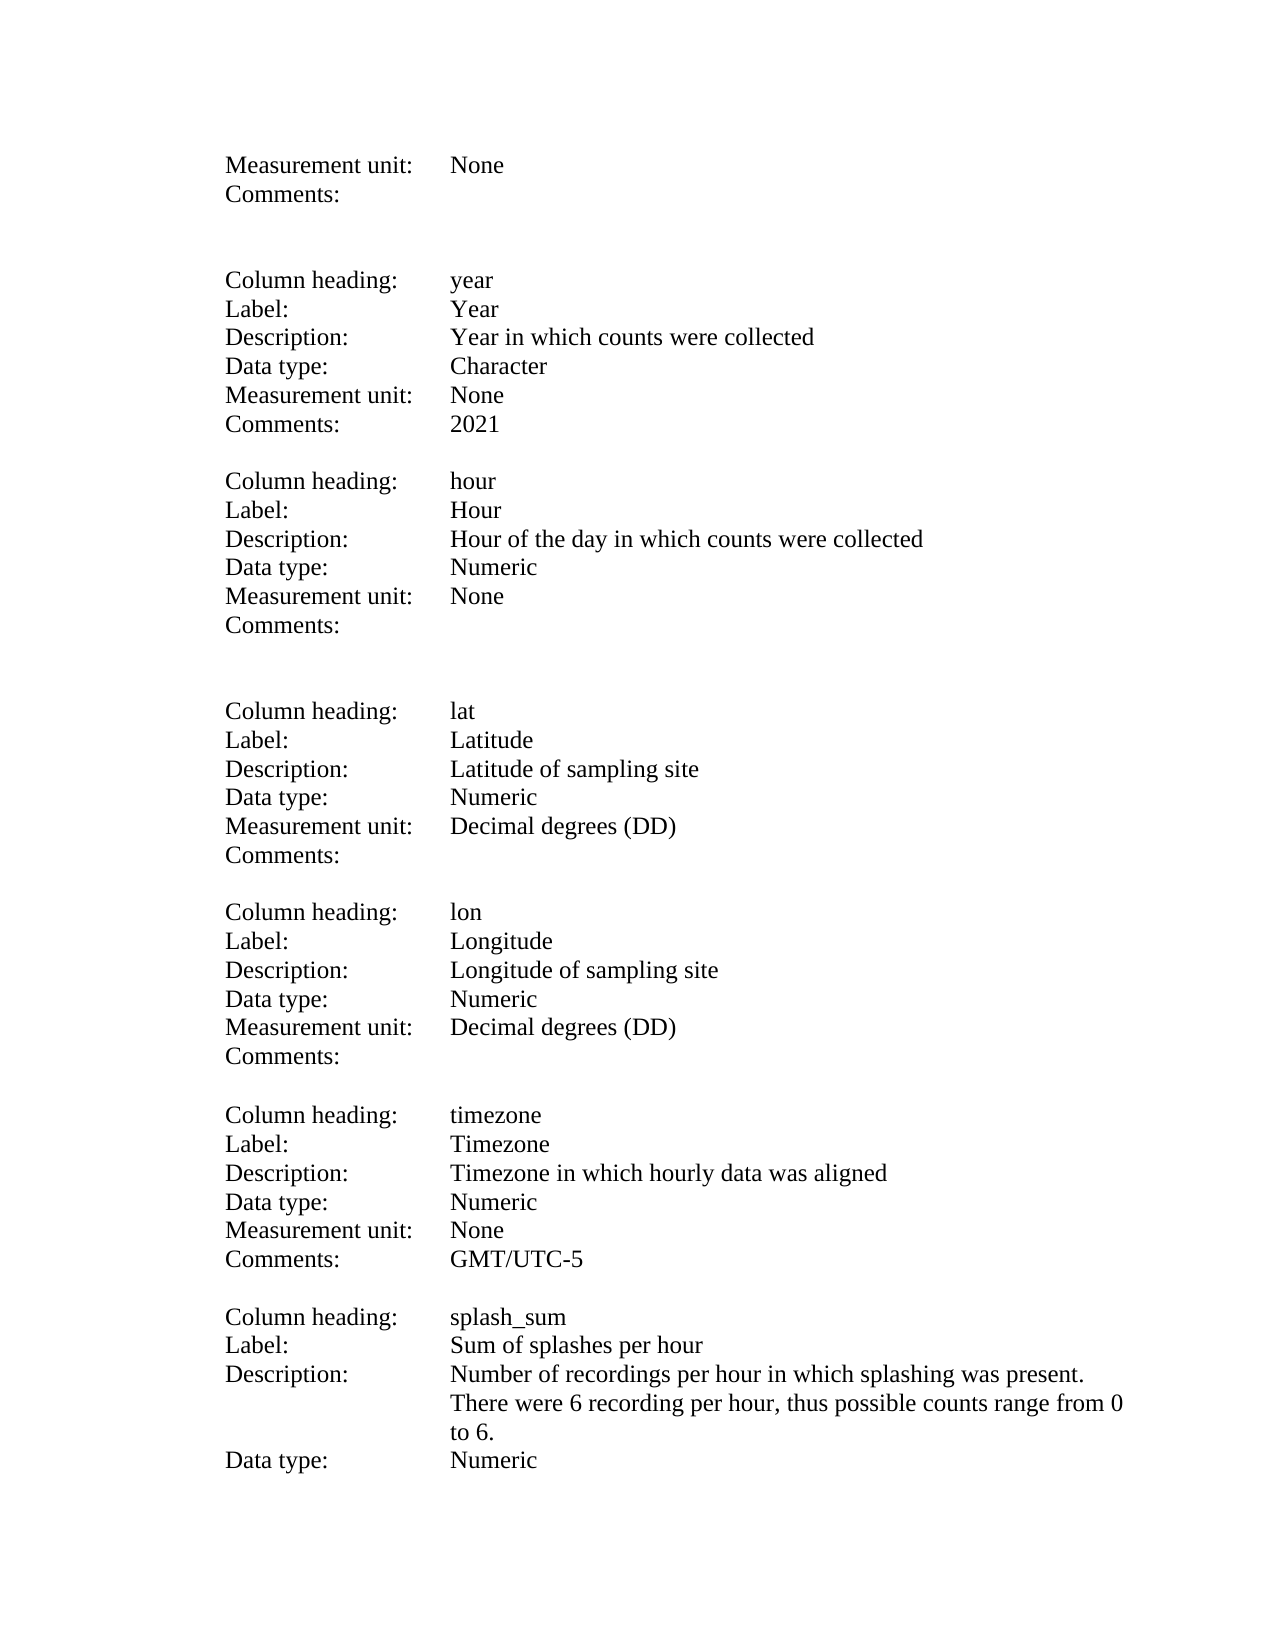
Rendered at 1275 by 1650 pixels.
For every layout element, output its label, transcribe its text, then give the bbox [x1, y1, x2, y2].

text Comments: 2021 [225, 409, 1125, 437]
text Data type: Numeric [225, 1446, 1125, 1474]
text Measurement unit: Decimal degrees (DD) [150, 811, 1125, 840]
text Description: Number of recordings per hour in which splashing was present. There were 6 recording per hour, thus possible counts range from 0 to 6. [225, 1359, 1125, 1446]
text Measurement unit: None [150, 380, 1125, 409]
text Data type: Numeric [225, 984, 1125, 1012]
text Column heading: splash_sum [150, 1302, 1125, 1331]
text Description: Hour of the day in which counts were collected [225, 524, 1125, 552]
text Measurement unit: None [150, 1216, 1125, 1244]
text Data type: Numeric [225, 1187, 1125, 1216]
text Column heading: timezone [150, 1101, 1125, 1129]
text Comments: [225, 1041, 1125, 1070]
text Data type: Character [225, 351, 1125, 380]
text Comments: [225, 610, 1125, 639]
text Comments: GMT/UTC-5 [225, 1244, 1125, 1273]
text Description: Year in which counts were collected [225, 322, 1125, 351]
text Label: Latitude [150, 725, 1125, 754]
text Measurement unit: None [150, 150, 1125, 179]
text Data type: Numeric [225, 552, 1125, 581]
text Comments: [225, 840, 1125, 869]
text Measurement unit: Decimal degrees (DD) [150, 1012, 1125, 1041]
text Label: Hour [150, 495, 1125, 524]
text Label: Longitude [150, 926, 1125, 955]
text Measurement unit: None [150, 581, 1125, 610]
text Description: Latitude of sampling site [225, 754, 1125, 782]
text Label: Timezone [150, 1129, 1125, 1158]
text Data type: Numeric [225, 782, 1125, 811]
text Column heading: hour [150, 466, 1125, 495]
text Label: Year [150, 294, 1125, 322]
text Description: Longitude of sampling site [225, 955, 1125, 984]
text Comments: [225, 179, 1125, 207]
text Description: Timezone in which hourly data was aligned [225, 1158, 1125, 1187]
text Column heading: year [150, 265, 1125, 294]
text Column heading: lon [150, 897, 1125, 926]
text Column heading: lat [150, 696, 1125, 725]
text Label: Sum of splashes per hour [150, 1331, 1125, 1359]
